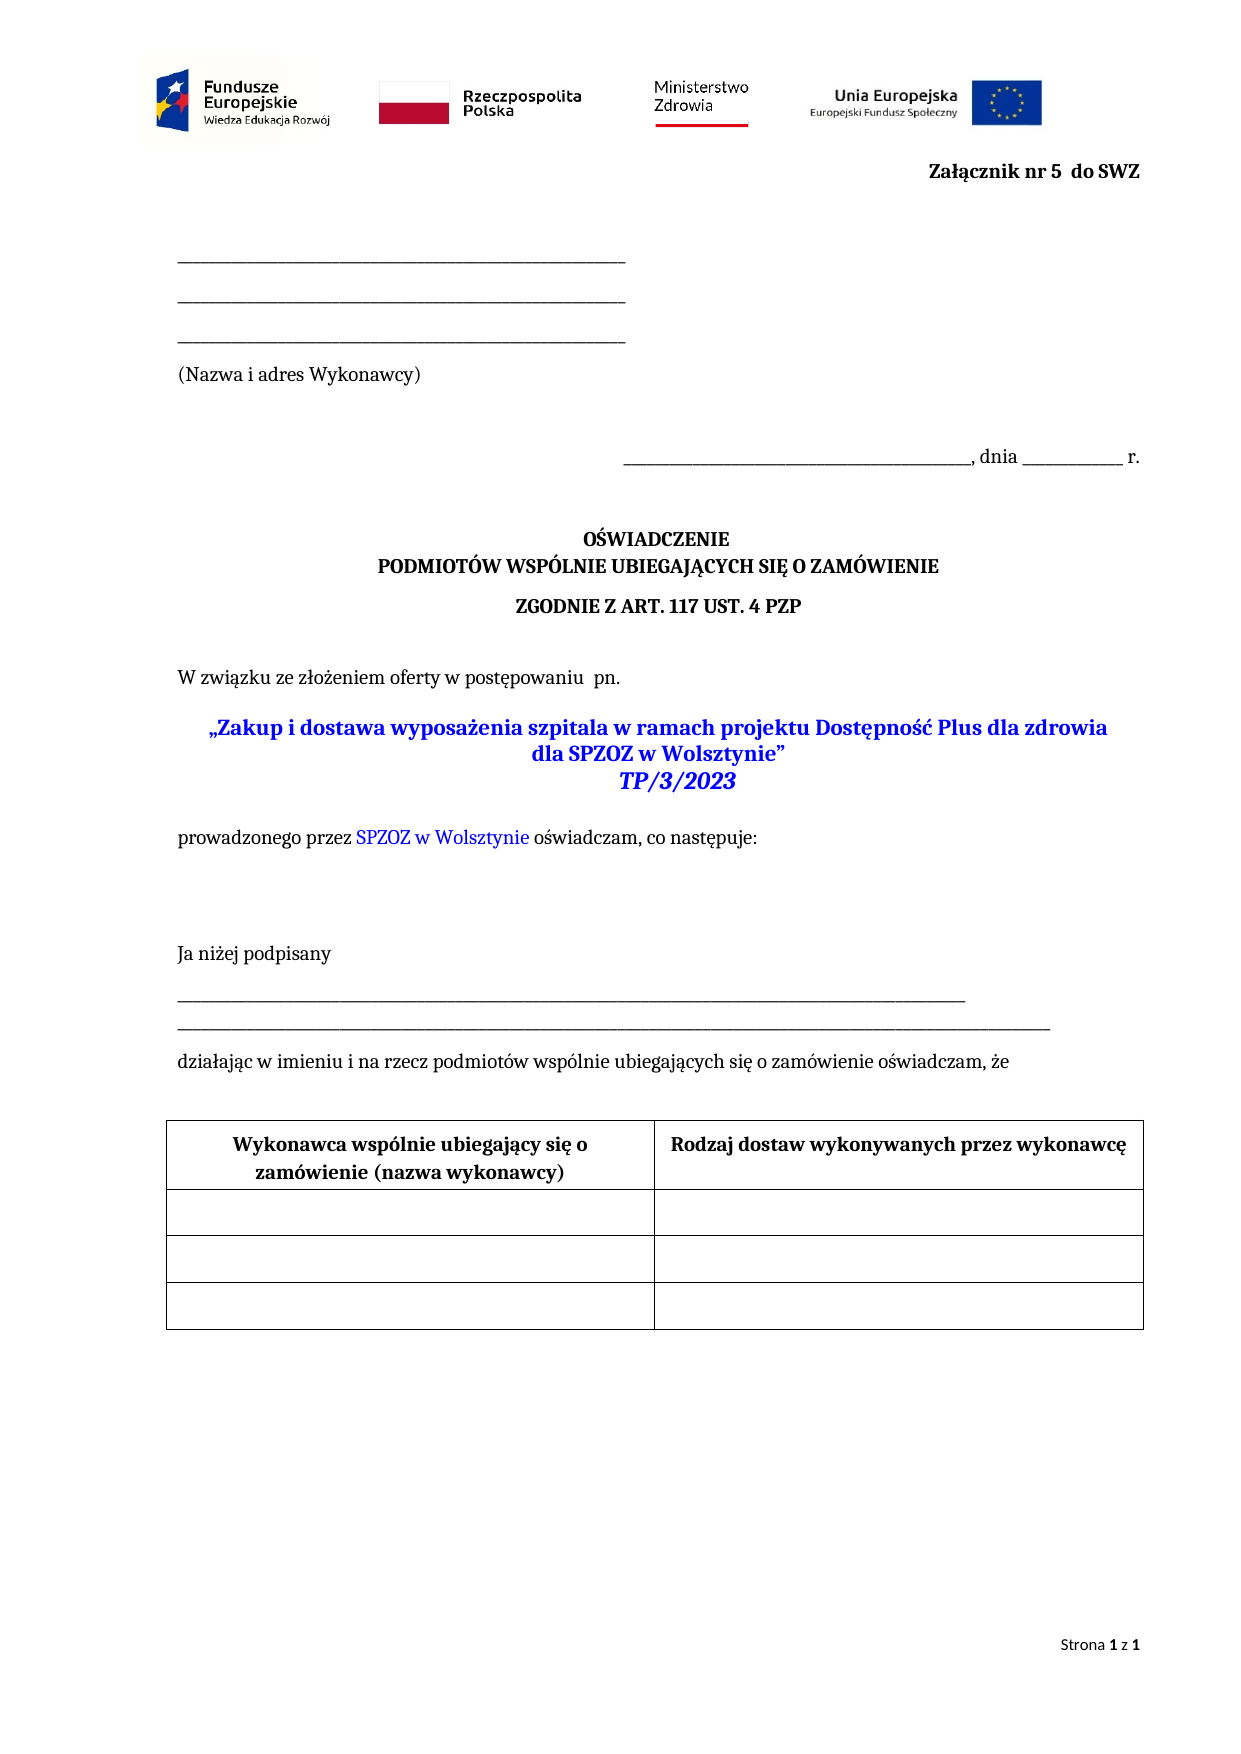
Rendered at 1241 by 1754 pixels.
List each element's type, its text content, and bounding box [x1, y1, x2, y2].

table_cell [655, 1190, 1143, 1235]
text ______________________________________________________________________________________________________ _________________________________________________________________________________________________________________ [177, 982, 1140, 1033]
table_header Wykonawca wspólnie ubiegający się o zamówienie (nazwa wykonawcy) [167, 1121, 654, 1189]
picture [363, 67, 596, 138]
text (Nazwa i adres Wykonawcy) [177, 362, 1140, 386]
text „Zakup i dostawa wyposażenia szpitala w ramach projektu Dostępność Plus dla zdrowia [177, 714, 1140, 741]
table_cell [655, 1236, 1143, 1282]
picture [140, 53, 345, 147]
table_header Rodzaj dostaw wykonywanych przez wykonawcę [655, 1121, 1143, 1189]
text __________________________________________________________ [177, 242, 1140, 266]
table_cell [167, 1236, 654, 1282]
text prowadzonego przez SPZOZ w Wolsztynie oświadczam, co następuje: [177, 826, 1140, 850]
text OŚWIADCZENIE PODMIOTÓW WSPÓLNIE UBIEGAJĄCYCH SIĘ O ZAMÓWIENIE [177, 528, 1140, 579]
text TP/3/2023 [215, 767, 1140, 796]
text Ja niżej podpisany [177, 942, 1140, 966]
text działając w imieniu i na rzecz podmiotów wspólnie ubiegających się o zamówienie oświadczam, że [177, 1049, 1140, 1073]
table_cell [655, 1283, 1143, 1328]
text _____________________________________________, dnia _____________ r. [177, 445, 1140, 469]
text __________________________________________________________ [177, 282, 1140, 306]
table_cell [167, 1190, 654, 1235]
text ZGODNIE Z ART. 117 UST. 4 PZP [177, 595, 1140, 619]
text W związku ze złożeniem oferty w postępowaniu pn. [177, 665, 1140, 689]
table_cell [167, 1283, 654, 1328]
text dla SPZOZ w Wolsztynie” [177, 741, 1140, 767]
picture [643, 68, 760, 139]
text Załącznik nr 5 do SWZ [177, 159, 1140, 183]
text __________________________________________________________ [177, 322, 1140, 346]
picture [795, 65, 1057, 140]
